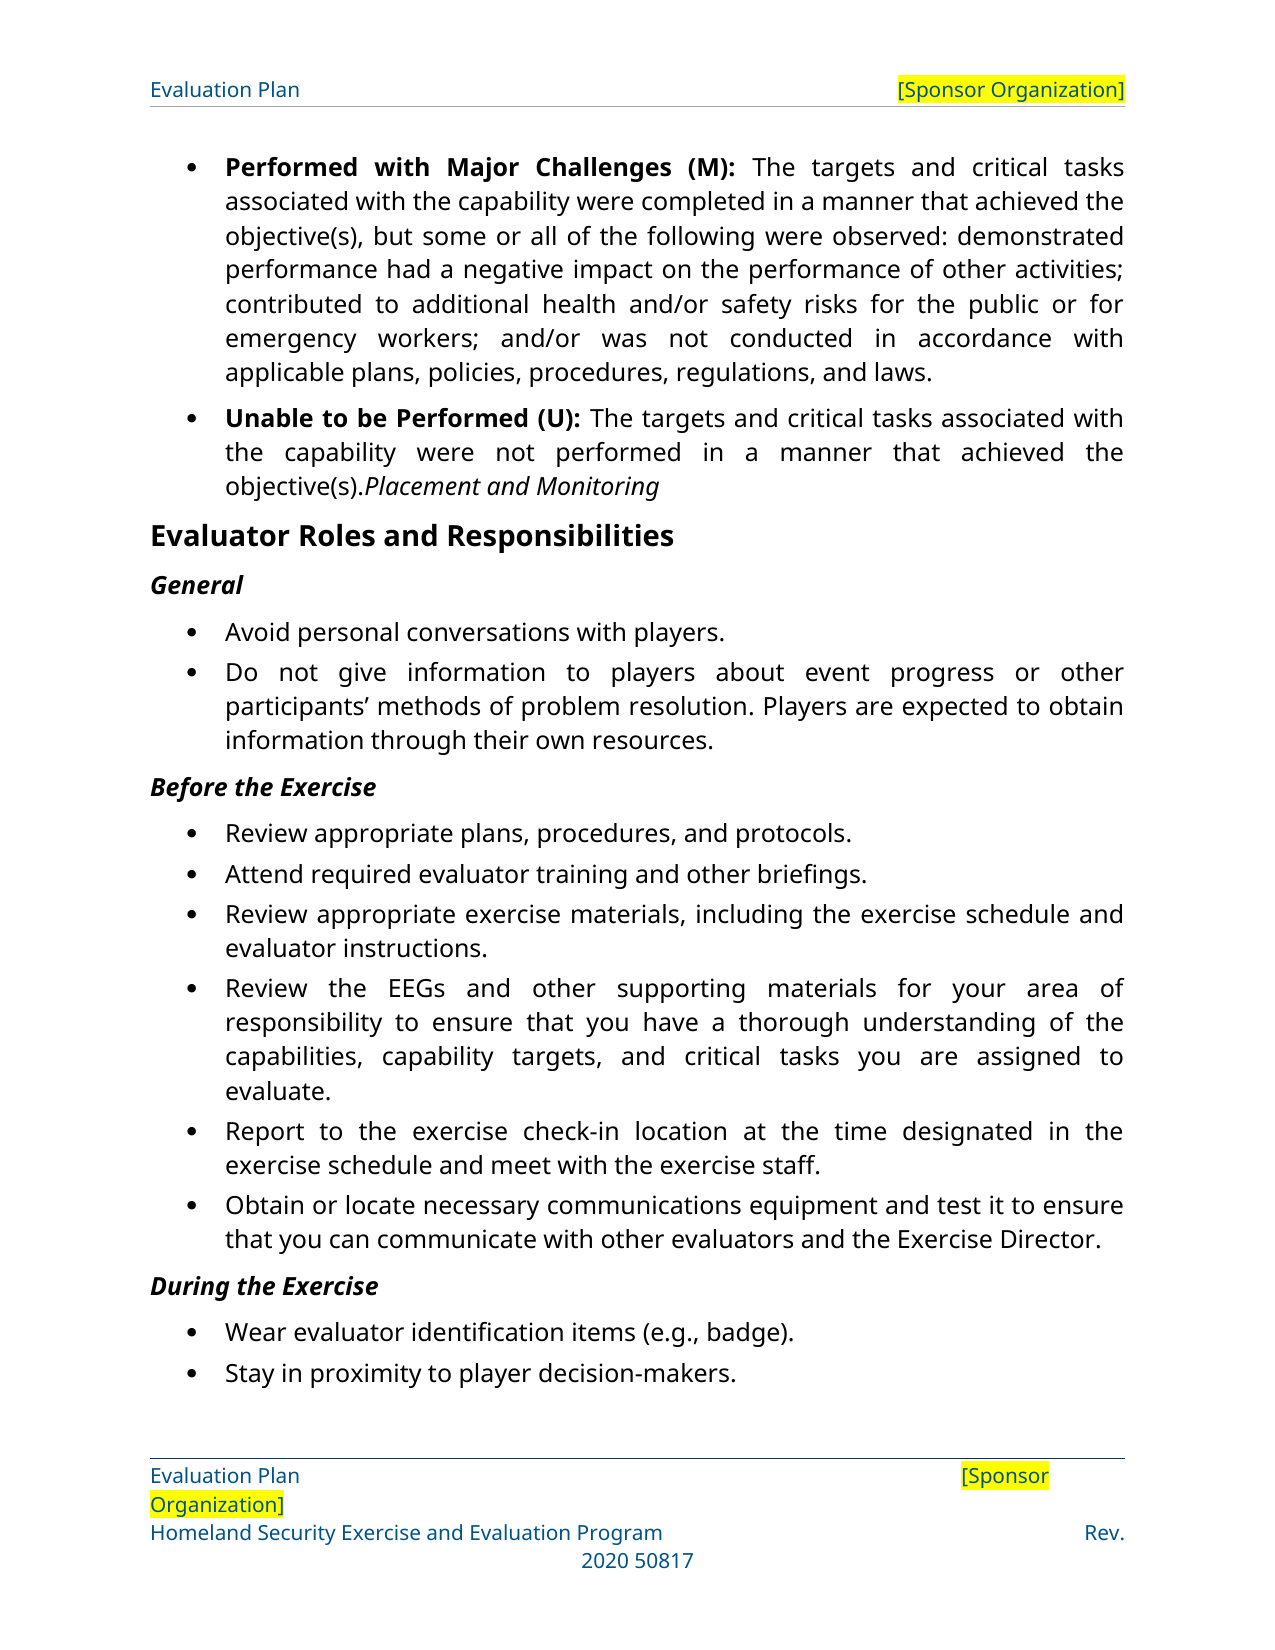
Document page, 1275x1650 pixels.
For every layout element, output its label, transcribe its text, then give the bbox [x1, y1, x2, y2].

subtitle Before the Exercise [150, 769, 1125, 803]
list Unable to be Performed (U): The targets and critical tasks associated with the capability were not performed in a manner that achieved the objective(s).Placement and Monitoring [187, 401, 1125, 503]
list Review appropriate plans, procedures, and protocols. [187, 816, 1125, 850]
list Performed with Major Challenges (M): The targets and critical tasks associated with the capability were completed in a manner that achieved the objective(s), but some or all of the following were observed: demonstrated performance had a negative impact on the performance of other activities; contributed to additional health and/or safety risks for the public or for emergency workers; and/or was not conducted in accordance with applicable plans, policies, procedures, regulations, and laws. [187, 150, 1125, 388]
list Obtain or locate necessary communications equipment and test it to ensure that you can communicate with other evaluators and the Exercise Director. [187, 1188, 1125, 1256]
list Stay in proximity to player decision-makers. [187, 1355, 1125, 1389]
list Avoid personal conversations with players. [187, 614, 1125, 648]
list Do not give information to players about event progress or other participants’ methods of problem resolution. Players are expected to obtain information through their own resources. [187, 655, 1125, 757]
list Report to the exercise check-in location at the time designated in the exercise schedule and meet with the exercise staff. [187, 1113, 1125, 1182]
list Review the EEGs and other supporting materials for your area of responsibility to ensure that you have a thorough understanding of the capabilities, capability targets, and critical tasks you are assigned to evaluate. [187, 971, 1125, 1107]
list Attend required evaluator training and other briefings. [187, 856, 1125, 890]
subtitle General [150, 568, 1125, 602]
list Review appropriate exercise materials, including the exercise schedule and evaluator instructions. [187, 897, 1125, 965]
subtitle During the Exercise [150, 1268, 1125, 1302]
subtitle Evaluator Roles and Responsibilities [150, 516, 1125, 555]
list Wear evaluator identification items (e.g., badge). [187, 1315, 1125, 1349]
